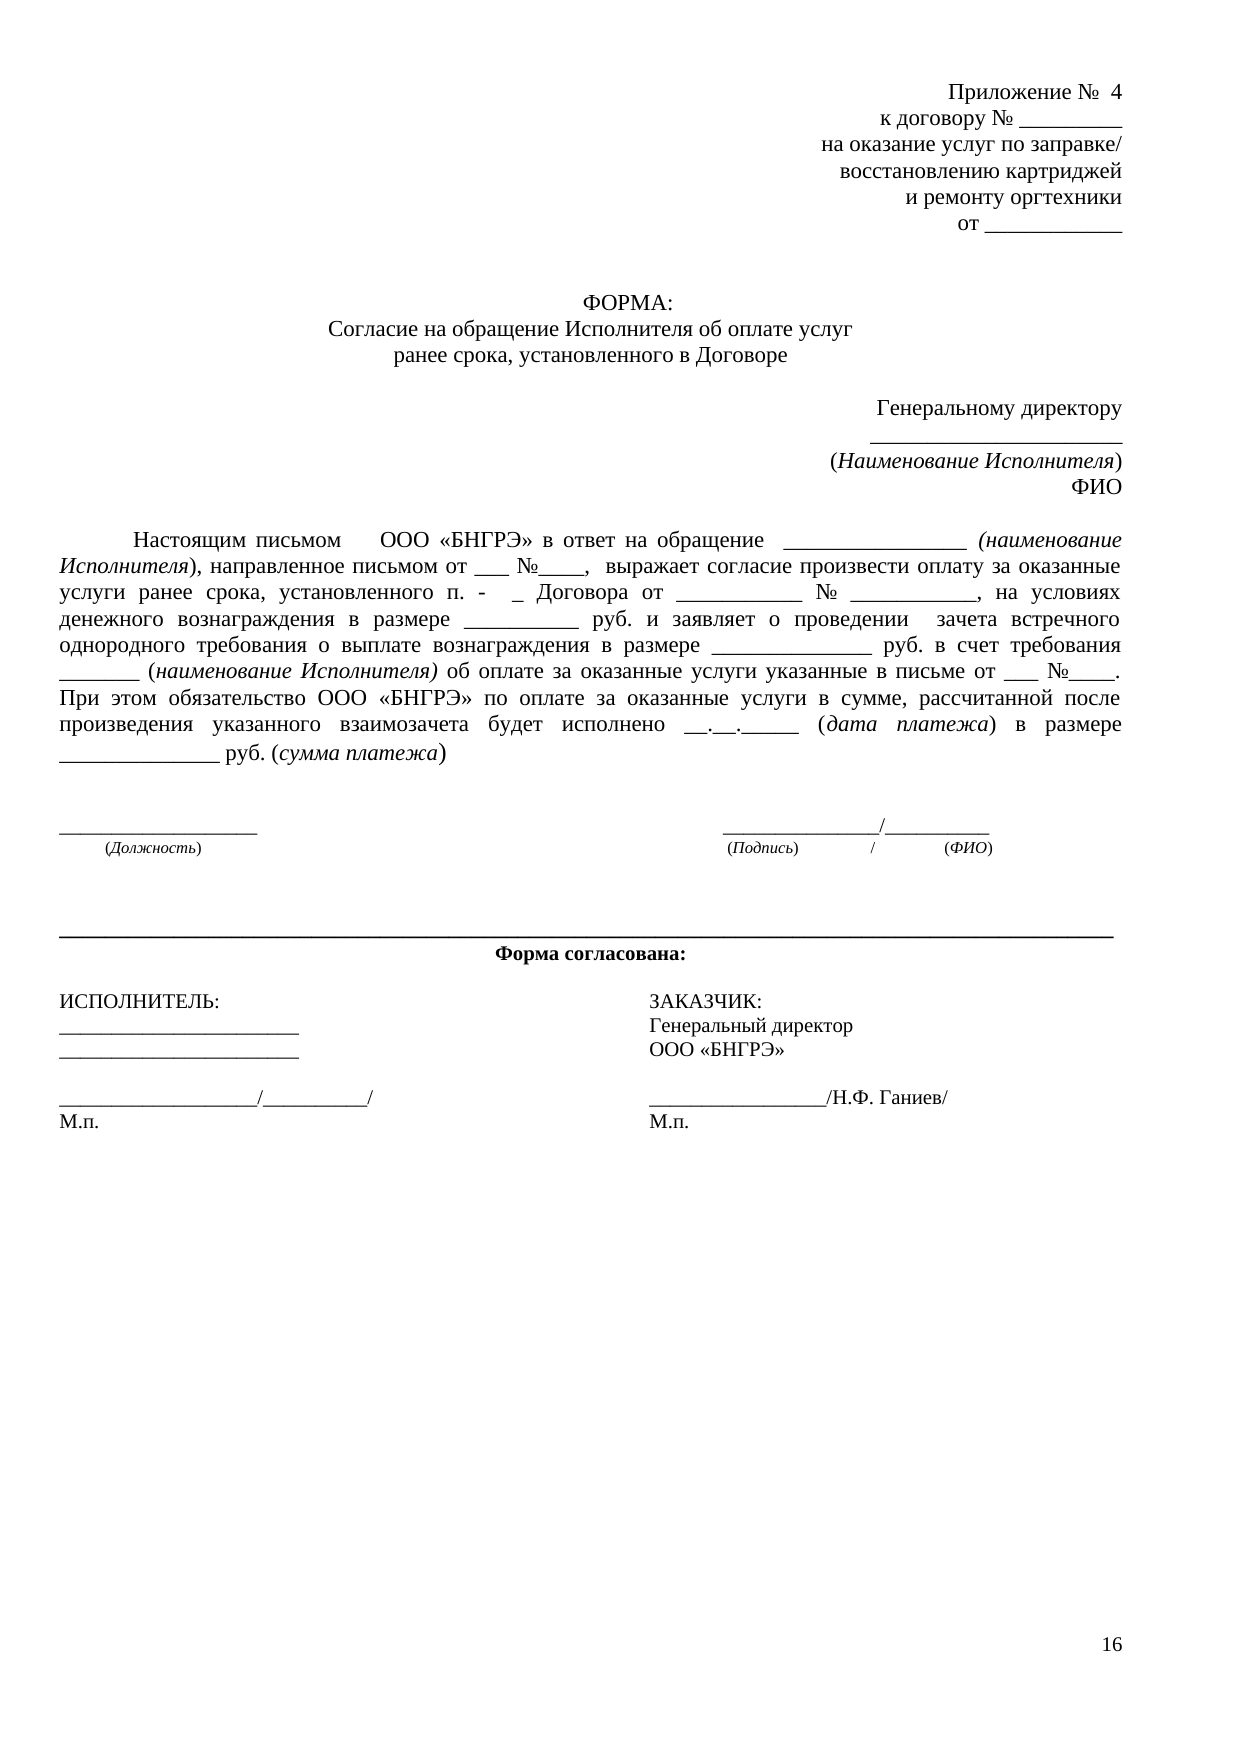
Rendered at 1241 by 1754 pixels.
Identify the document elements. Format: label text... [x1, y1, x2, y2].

text Генеральному директору [59, 394, 1122, 420]
text ___________________/__________/ _________________/Н.Ф. Ганиев/ [59, 1085, 1122, 1109]
text ИСПОЛНИТЕЛЬ: ЗАКАЗЧИК: [59, 989, 1122, 1013]
text Согласие на обращение Исполнителя об оплате услуг [59, 315, 1122, 341]
text ранее срока, установленного в Договоре [59, 341, 1122, 368]
text ____________________________________________________________________________________________ [59, 914, 1122, 941]
text _______________________ Генеральный директор [59, 1013, 1122, 1037]
text (Наименование Исполнителя) [59, 447, 1122, 473]
text (Должность) (Подпись) / (ФИО) [59, 837, 1122, 857]
text Приложение № 4 [59, 78, 1122, 104]
title восстановлению картриджей [59, 157, 1122, 183]
text _______________________ ООО «БНГРЭ» [59, 1037, 1122, 1061]
text ___________________ _______________/__________ [59, 813, 1122, 837]
text М.п. М.п. [59, 1109, 1122, 1133]
text ФОРМА: [59, 288, 1122, 315]
title от ____________ [59, 209, 1122, 236]
title и ремонту оргтехники [59, 183, 1122, 209]
text ______________________ [59, 420, 1122, 447]
text Форма согласована: [59, 941, 1122, 964]
title на оказание услуг по заправке/ [59, 130, 1122, 157]
text Настоящим письмом ООО «БНГРЭ» в ответ на обращение ________________ (наименование Исполнителя), направленное письмом от ___ №____, выражает согласие произвести оплату за оказанные услуги ранее срока, установленного п. - _ Договора от ___________ № ___________, на условиях денежного вознаграждения в размере __________ руб. и заявляет о проведении зачета встречного однородного требования о выплате вознаграждения в размере ______________ руб. в счет требования _______ (наименование Исполнителя) об оплате за оказанные услуги указанные в письме от ___ №____. При этом обязательство ООО «БНГРЭ» по оплате за оказанные услуги в сумме, рассчитанной после произведения указанного взаимозачета будет исполнено __.__._____ (дата платежа) в размере ______________ руб. (сумма платежа) [59, 526, 1122, 765]
text к договору № _________ [59, 104, 1122, 130]
text ФИО [59, 473, 1122, 499]
